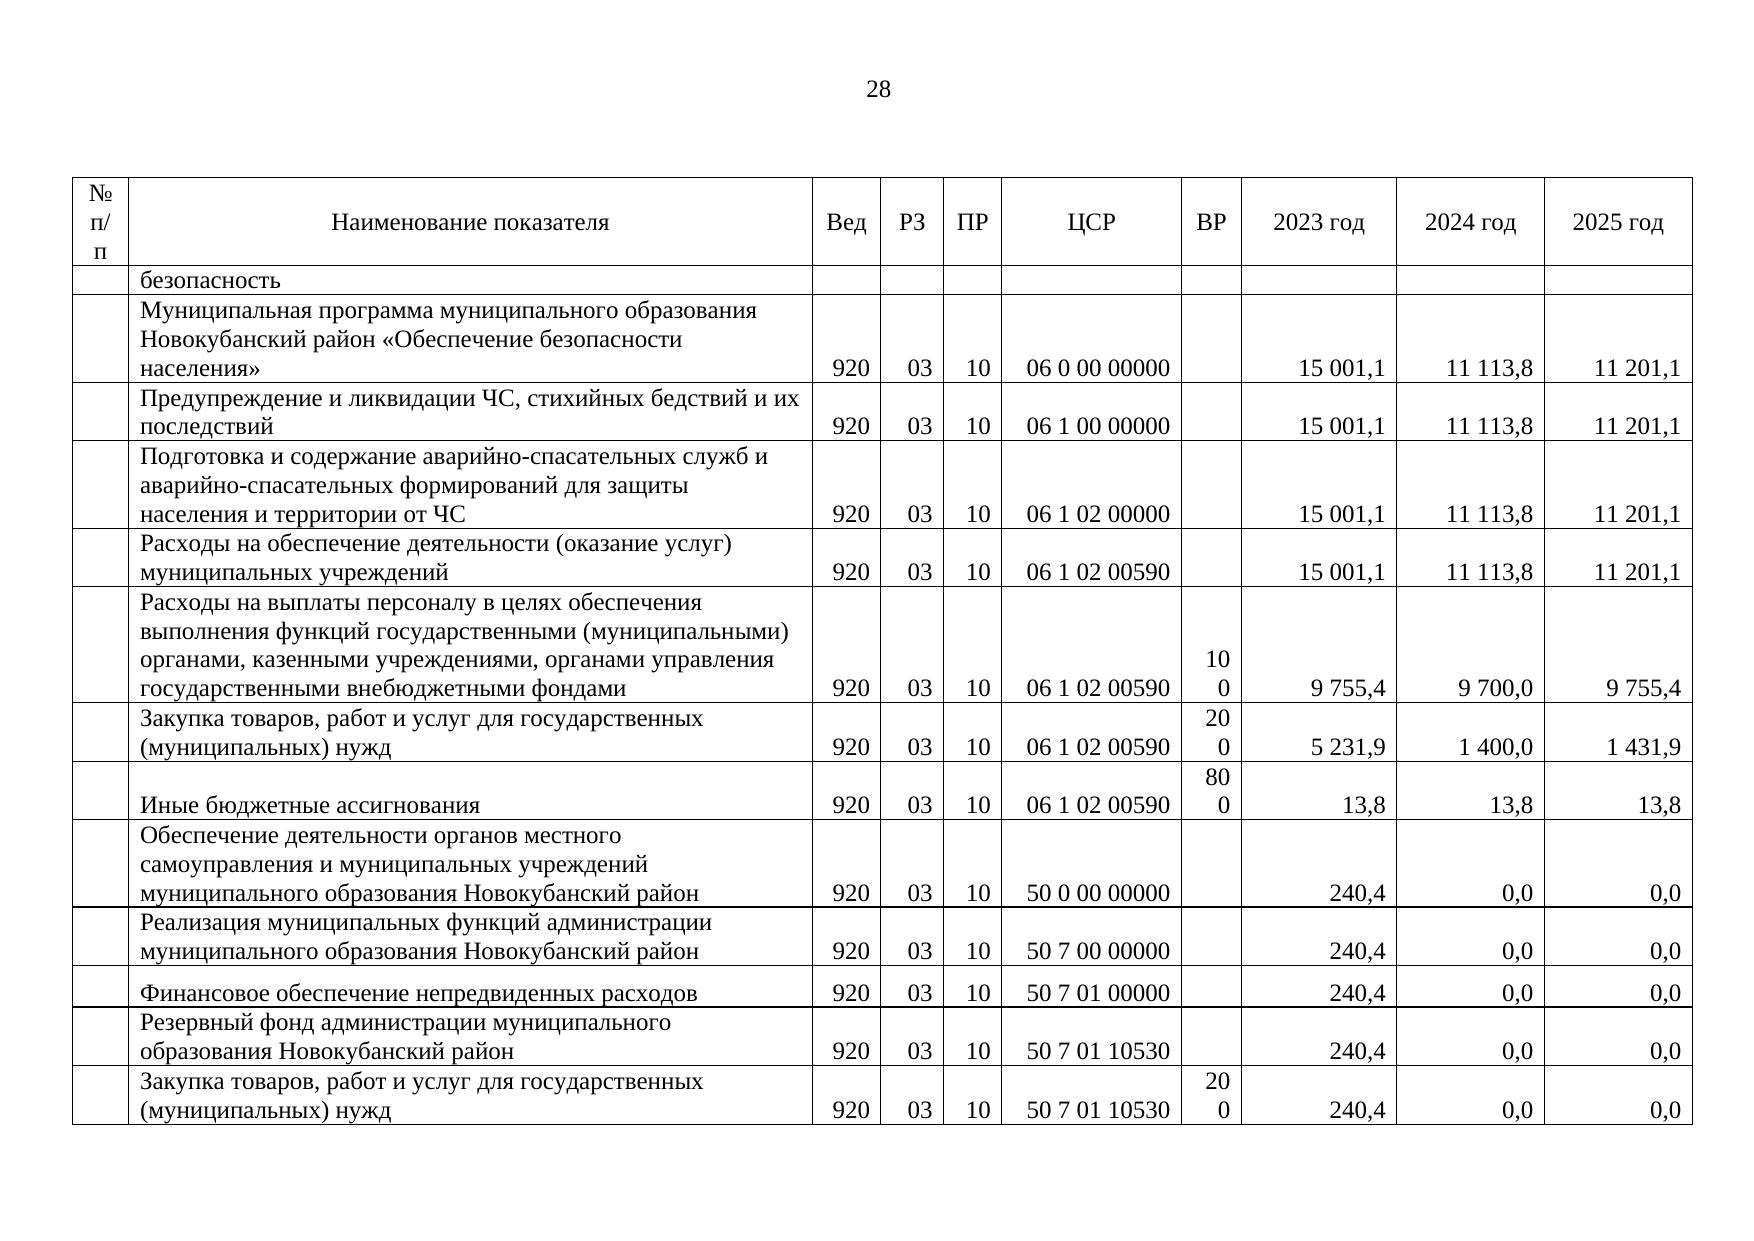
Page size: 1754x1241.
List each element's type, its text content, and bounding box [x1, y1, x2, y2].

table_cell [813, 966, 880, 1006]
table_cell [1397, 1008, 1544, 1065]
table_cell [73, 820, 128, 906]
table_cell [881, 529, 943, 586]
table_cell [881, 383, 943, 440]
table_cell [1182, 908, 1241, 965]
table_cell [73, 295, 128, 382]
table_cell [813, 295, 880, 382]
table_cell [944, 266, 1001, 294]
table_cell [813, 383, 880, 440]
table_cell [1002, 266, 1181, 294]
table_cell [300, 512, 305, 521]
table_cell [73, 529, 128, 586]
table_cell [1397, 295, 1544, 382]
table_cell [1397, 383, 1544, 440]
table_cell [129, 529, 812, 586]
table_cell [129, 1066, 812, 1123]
table_header ПР [944, 178, 1001, 264]
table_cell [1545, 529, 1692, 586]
table_header № п/п [73, 178, 128, 264]
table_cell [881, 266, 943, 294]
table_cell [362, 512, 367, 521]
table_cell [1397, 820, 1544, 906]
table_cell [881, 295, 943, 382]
table_header 2024 год [1397, 178, 1544, 264]
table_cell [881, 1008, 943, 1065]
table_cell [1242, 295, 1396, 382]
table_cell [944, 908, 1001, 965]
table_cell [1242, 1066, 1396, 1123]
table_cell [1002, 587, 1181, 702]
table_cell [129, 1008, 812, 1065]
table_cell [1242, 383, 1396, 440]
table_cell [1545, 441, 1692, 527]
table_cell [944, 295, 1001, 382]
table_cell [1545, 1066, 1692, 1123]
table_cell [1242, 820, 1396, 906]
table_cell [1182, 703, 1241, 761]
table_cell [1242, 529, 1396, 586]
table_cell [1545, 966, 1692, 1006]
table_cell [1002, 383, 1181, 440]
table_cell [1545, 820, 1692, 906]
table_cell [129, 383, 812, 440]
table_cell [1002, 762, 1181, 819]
table_header Наименование показателя [129, 178, 812, 264]
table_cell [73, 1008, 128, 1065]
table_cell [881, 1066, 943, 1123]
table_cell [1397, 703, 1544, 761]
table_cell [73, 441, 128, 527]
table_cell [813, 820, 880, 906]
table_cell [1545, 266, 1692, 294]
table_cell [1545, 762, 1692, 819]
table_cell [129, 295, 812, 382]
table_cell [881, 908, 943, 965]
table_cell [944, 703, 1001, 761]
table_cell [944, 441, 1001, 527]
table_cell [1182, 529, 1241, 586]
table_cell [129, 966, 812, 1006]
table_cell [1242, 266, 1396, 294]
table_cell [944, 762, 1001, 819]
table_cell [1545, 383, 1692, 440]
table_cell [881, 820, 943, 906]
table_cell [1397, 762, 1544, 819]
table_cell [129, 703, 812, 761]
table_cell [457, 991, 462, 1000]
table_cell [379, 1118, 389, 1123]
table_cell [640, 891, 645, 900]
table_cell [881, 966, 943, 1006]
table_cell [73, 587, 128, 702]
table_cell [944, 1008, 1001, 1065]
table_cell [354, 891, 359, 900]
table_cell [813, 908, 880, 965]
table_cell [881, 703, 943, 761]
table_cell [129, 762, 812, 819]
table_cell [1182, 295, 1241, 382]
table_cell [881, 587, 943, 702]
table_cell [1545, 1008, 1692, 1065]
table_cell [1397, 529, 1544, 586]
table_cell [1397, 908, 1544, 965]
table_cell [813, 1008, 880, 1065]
table_header Вед [813, 178, 880, 264]
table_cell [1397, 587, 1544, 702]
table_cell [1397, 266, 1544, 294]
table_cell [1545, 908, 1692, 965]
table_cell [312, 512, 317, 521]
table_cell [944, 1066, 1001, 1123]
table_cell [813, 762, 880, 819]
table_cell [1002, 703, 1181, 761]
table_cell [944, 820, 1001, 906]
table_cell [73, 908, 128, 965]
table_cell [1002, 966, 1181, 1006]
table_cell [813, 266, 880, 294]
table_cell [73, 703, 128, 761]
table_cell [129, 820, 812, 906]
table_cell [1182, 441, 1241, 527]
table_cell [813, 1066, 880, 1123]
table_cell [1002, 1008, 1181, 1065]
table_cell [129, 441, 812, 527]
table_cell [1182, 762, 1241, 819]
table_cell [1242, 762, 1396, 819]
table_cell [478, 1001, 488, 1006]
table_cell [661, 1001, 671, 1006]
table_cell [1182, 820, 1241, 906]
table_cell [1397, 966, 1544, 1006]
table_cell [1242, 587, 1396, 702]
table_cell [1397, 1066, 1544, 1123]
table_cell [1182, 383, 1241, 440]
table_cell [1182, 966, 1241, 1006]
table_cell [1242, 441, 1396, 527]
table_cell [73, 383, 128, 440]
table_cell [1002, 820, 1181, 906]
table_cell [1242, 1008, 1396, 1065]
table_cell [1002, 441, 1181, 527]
table_header 2023 год [1242, 178, 1396, 264]
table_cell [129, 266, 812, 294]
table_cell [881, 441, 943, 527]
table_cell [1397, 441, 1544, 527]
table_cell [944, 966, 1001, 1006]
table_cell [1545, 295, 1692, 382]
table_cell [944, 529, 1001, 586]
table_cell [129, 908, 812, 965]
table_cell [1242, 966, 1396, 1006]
table_header 2025 год [1545, 178, 1692, 264]
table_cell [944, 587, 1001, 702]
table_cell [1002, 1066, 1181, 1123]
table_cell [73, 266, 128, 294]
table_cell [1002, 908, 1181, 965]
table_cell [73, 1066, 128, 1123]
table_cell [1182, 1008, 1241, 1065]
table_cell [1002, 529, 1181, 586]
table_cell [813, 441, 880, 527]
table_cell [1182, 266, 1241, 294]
table_header ЦСР [1002, 178, 1181, 264]
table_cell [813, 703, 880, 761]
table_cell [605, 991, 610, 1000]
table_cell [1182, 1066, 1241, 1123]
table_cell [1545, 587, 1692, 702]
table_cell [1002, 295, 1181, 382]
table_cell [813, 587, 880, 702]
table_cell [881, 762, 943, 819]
table_header ВР [1182, 178, 1241, 264]
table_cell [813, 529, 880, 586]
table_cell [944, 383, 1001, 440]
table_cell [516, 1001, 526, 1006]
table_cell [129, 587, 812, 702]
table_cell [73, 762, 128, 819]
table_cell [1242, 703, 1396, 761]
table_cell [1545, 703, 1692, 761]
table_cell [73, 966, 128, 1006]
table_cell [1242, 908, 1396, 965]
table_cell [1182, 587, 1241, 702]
table_header РЗ [881, 178, 943, 264]
